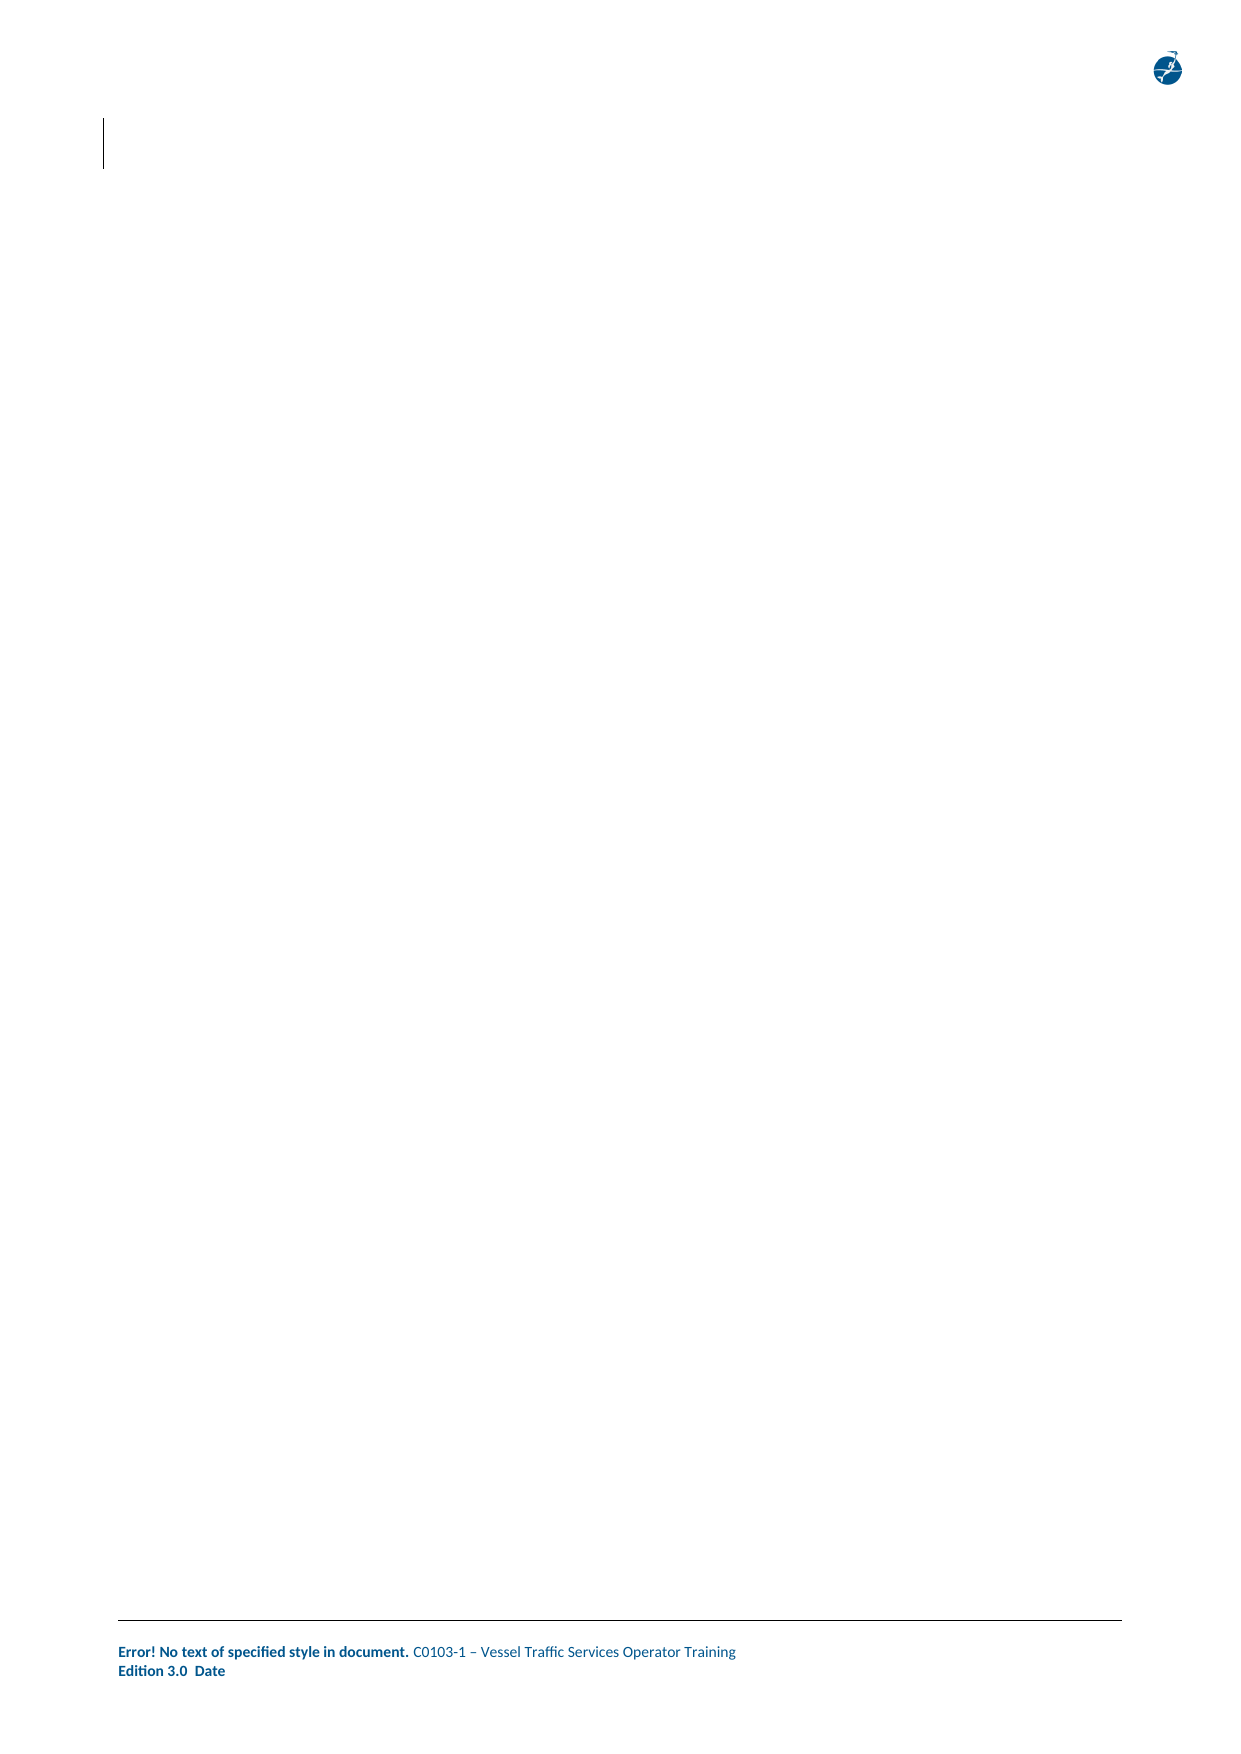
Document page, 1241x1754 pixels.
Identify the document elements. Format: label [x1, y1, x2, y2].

picture [1122, 1, 1241, 120]
